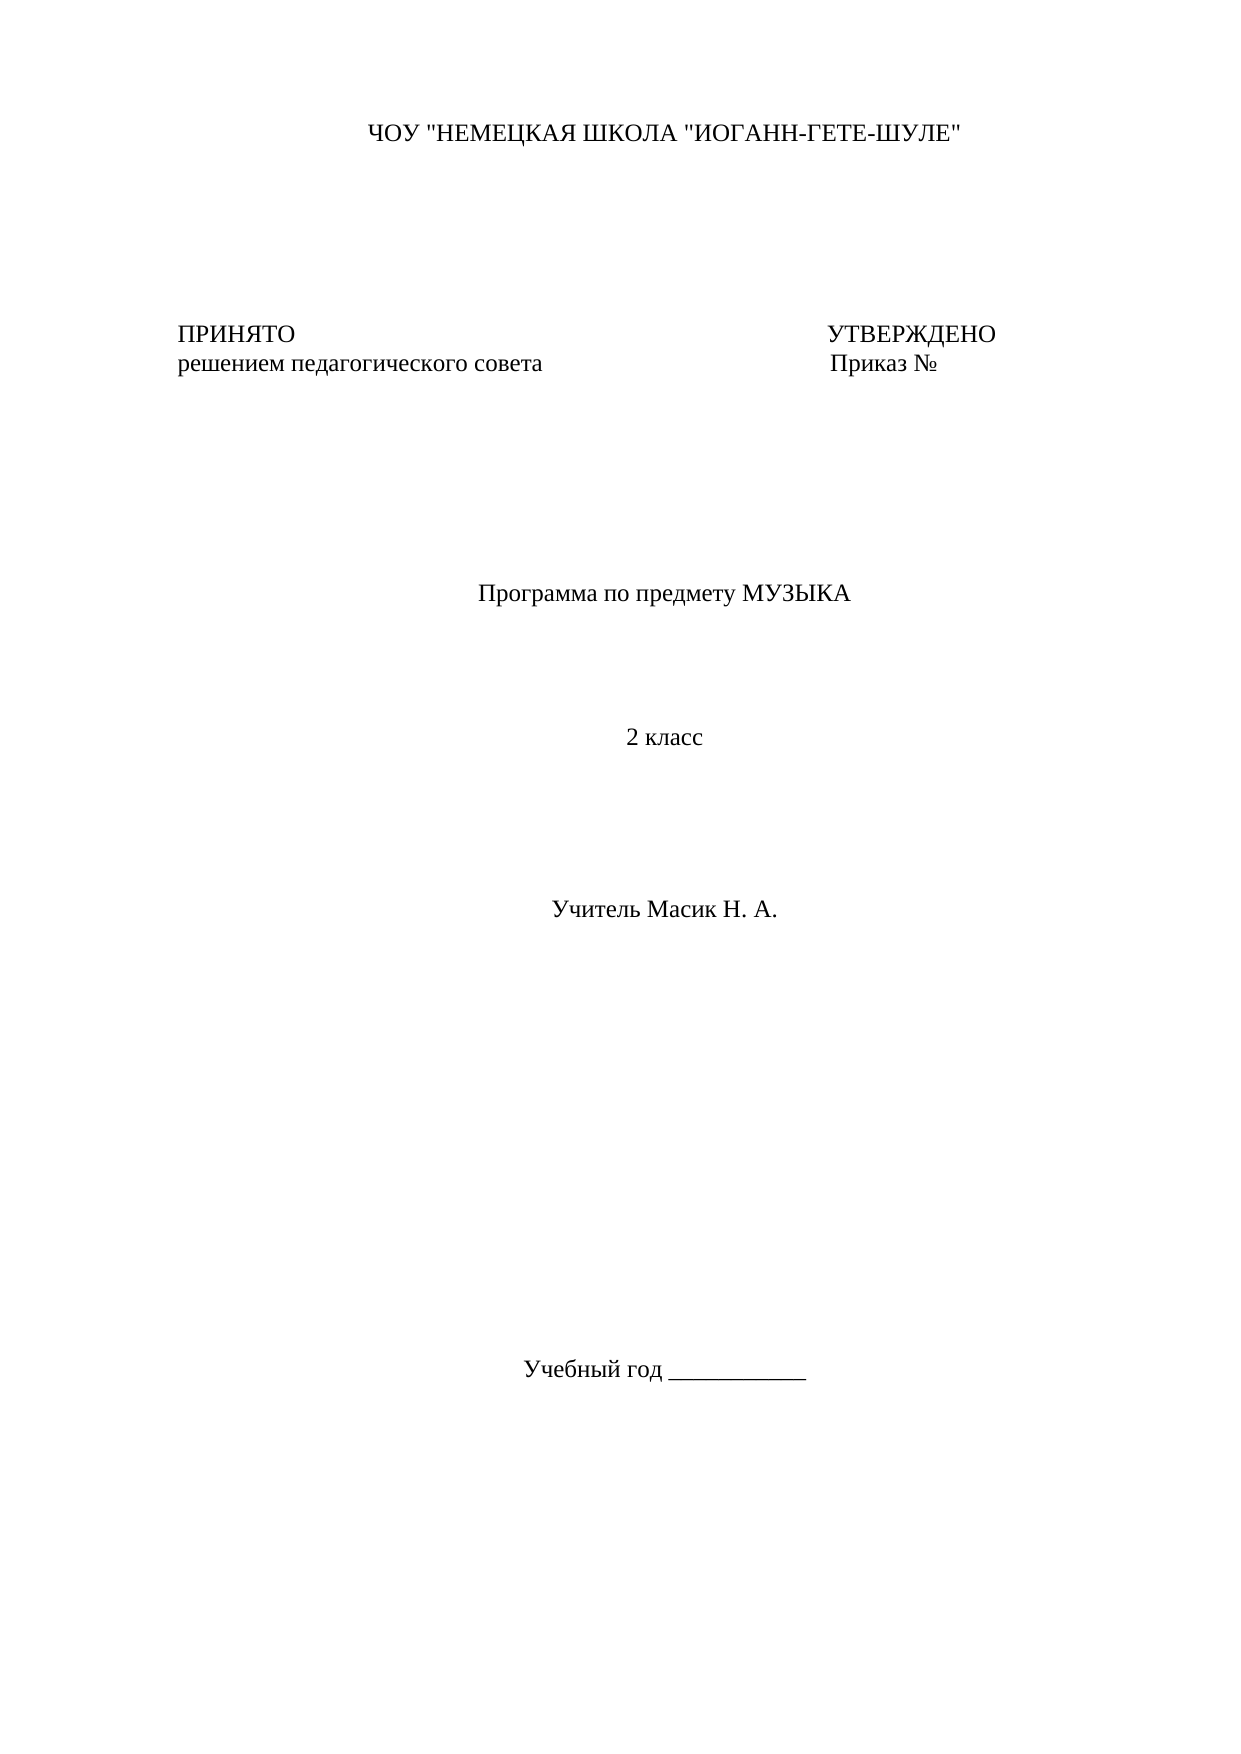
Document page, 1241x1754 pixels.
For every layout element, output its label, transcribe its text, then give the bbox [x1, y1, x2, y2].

text Учебный год ___________ [177, 1354, 1152, 1383]
text Учитель Масик Н. А. [177, 894, 1152, 923]
text Программа по предмету МУЗЫКА [177, 578, 1152, 607]
text ЧОУ "НЕМЕЦКАЯ ШКОЛА "ИОГАНН-ГЕТЕ-ШУЛЕ" [177, 118, 1152, 147]
text 2 класс [177, 722, 1152, 751]
text ПРИНЯТО УТВЕРЖДЕНО [177, 319, 1152, 348]
text решением педагогического совета Приказ № [177, 348, 1152, 377]
